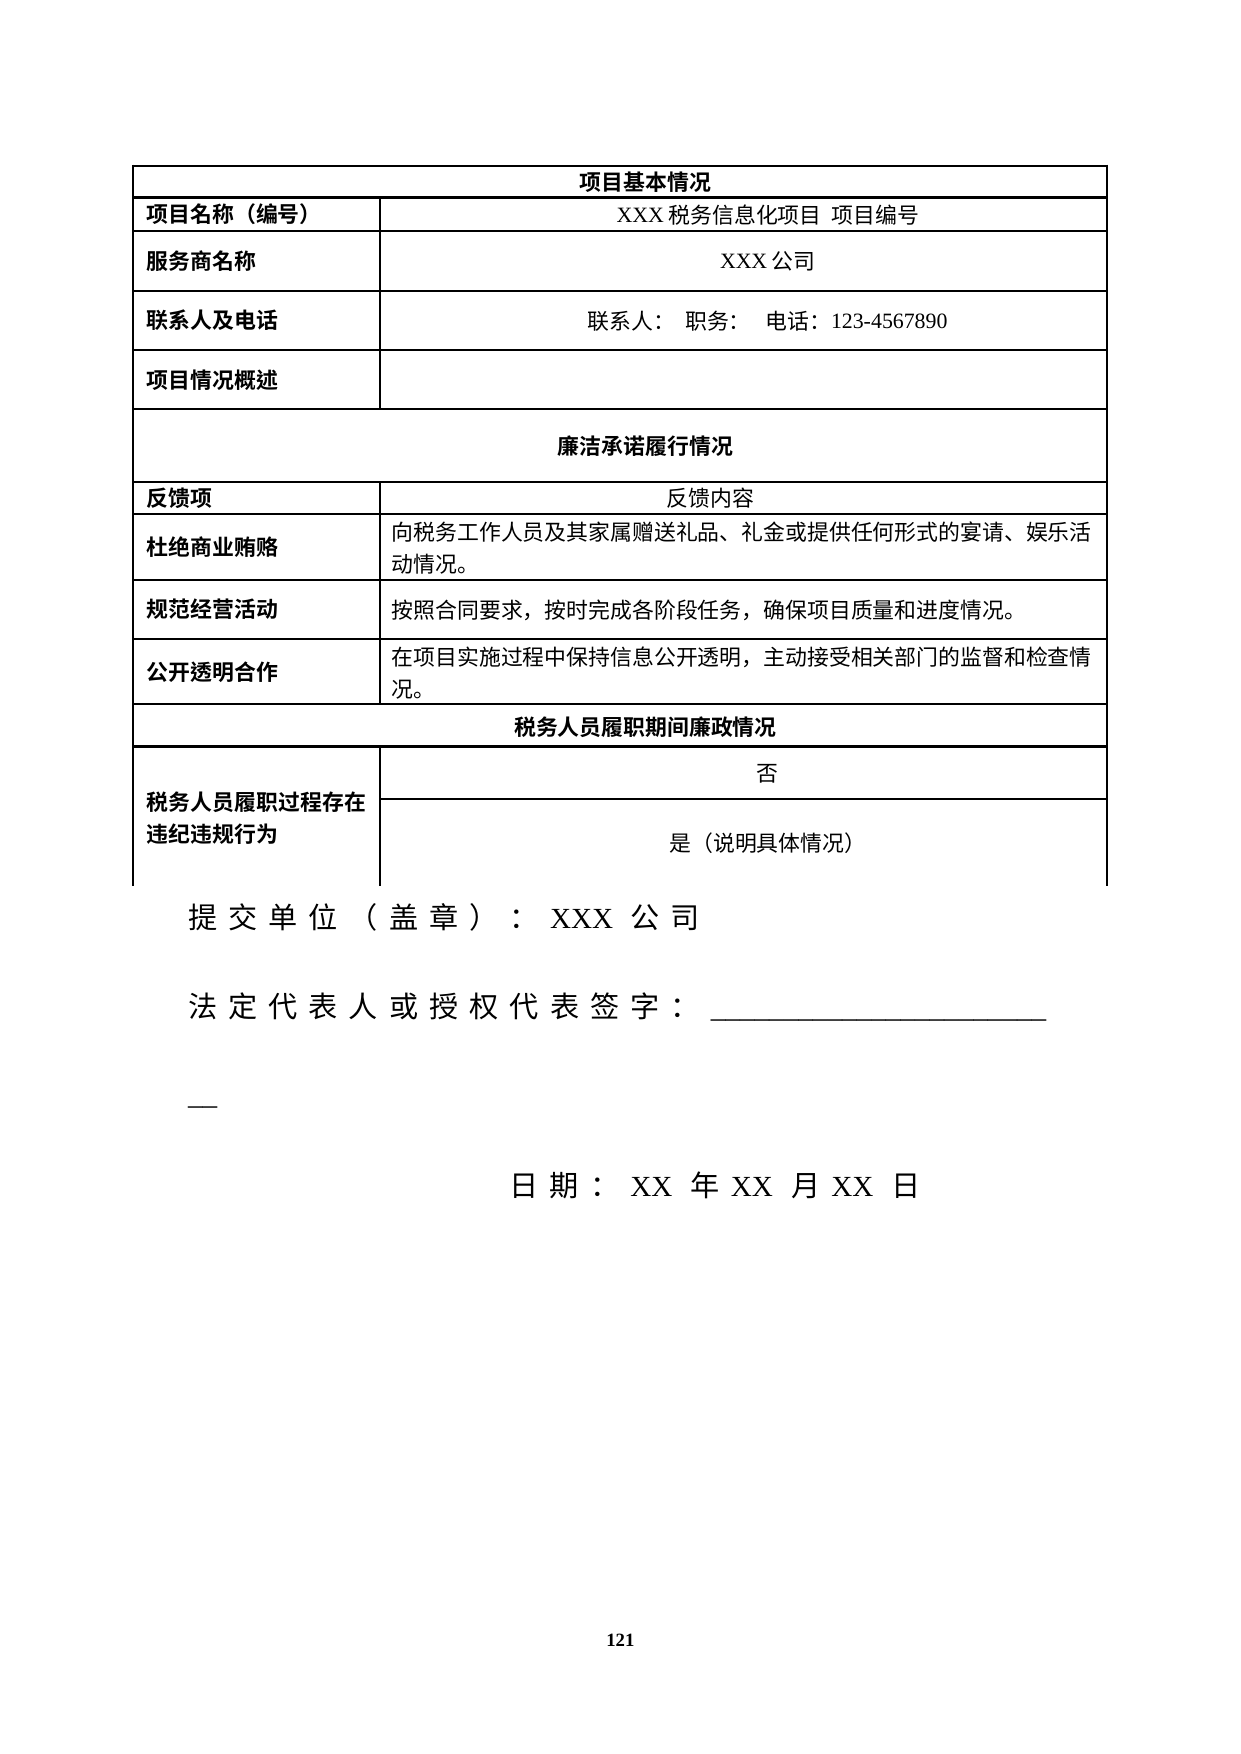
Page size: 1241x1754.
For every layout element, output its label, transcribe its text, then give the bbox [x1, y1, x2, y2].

table_cell 廉洁承诺履行情况 [134, 410, 1106, 481]
table_cell 反馈项 [134, 483, 379, 513]
table_cell 联系人及电话 [134, 292, 379, 349]
table_cell 在项目实施过程中保持信息公开透明，主动接受相关部门的监督和检查情况。 [381, 640, 1106, 703]
table_cell 杜绝商业贿赂 [134, 515, 379, 578]
table_cell 是（说明具体情况） [381, 800, 1106, 886]
table_cell 按照合同要求，按时完成各阶段任务，确保项目质量和进度情况。 [381, 581, 1106, 638]
table_cell 公开透明合作 [134, 640, 379, 703]
table_cell XXX税务信息化项目 项目编号 [381, 199, 1106, 230]
table_header 项目基本情况 [134, 167, 1106, 196]
table_cell 否 [381, 748, 1106, 798]
table_cell 项目名称（编号） [134, 199, 379, 230]
table_cell 向税务工作人员及其家属赠送礼品、礼金或提供任何形式的宴请、娱乐活动情况。 [381, 515, 1106, 578]
table_cell [381, 351, 1106, 408]
text 提交单位（盖章）：XXX公司 法定代表人或授权代表签字：_________________________ 日期：XX年XX月XX日 [188, 886, 1052, 1213]
table_cell 项目情况概述 [134, 351, 379, 408]
table_cell 税务人员履职过程存在违纪违规行为 [134, 748, 379, 886]
table_cell 联系人： 职务： 电话：123-4567890 [381, 292, 1106, 349]
table_cell 服务商名称 [134, 232, 379, 289]
table_cell 规范经营活动 [134, 581, 379, 638]
table_cell XXX公司 [381, 232, 1106, 289]
table_cell 税务人员履职期间廉政情况 [134, 705, 1106, 745]
table_cell 反馈内容 [381, 483, 1106, 513]
